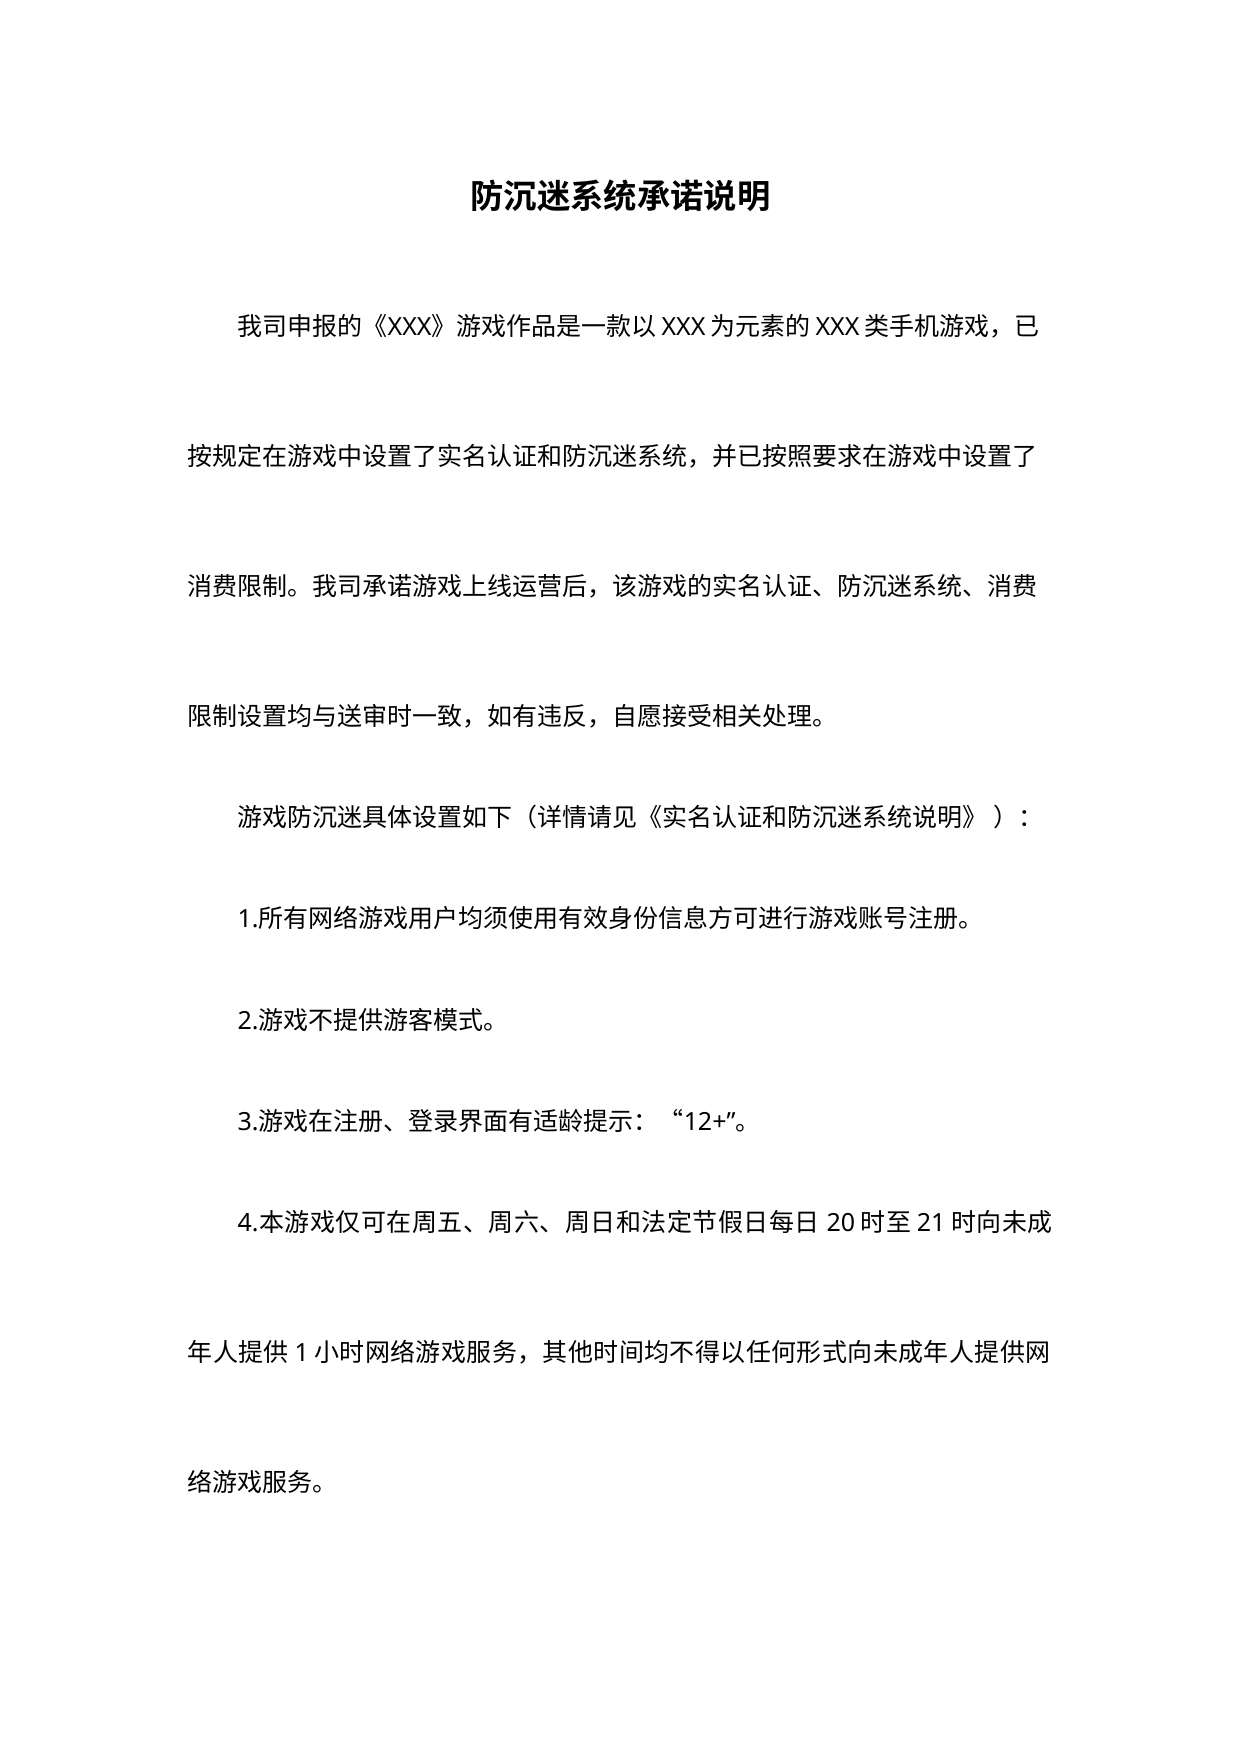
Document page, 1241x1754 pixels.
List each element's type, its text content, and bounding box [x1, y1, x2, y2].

text 4.本游戏仅可在周五、周六、周日和法定节假日每日20时至21时向未成年人提供1小时网络游戏服务，其他时间均不得以任何形式向未成年人提供网络游戏服务。 [187, 1188, 1053, 1513]
text 我司申报的《XXX》游戏作品是一款以XXX为元素的XXX类手机游戏，已按规定在游戏中设置了实名认证和防沉迷系统，并已按照要求在游戏中设置了消费限制。我司承诺游戏上线运营后，该游戏的实名认证、防沉迷系统、消费限制设置均与送审时一致，如有违反，自愿接受相关处理。 [187, 292, 1053, 747]
text 3.游戏在注册、登录界面有适龄提示：“12+”。 [187, 1087, 1053, 1152]
text 防沉迷系统承诺说明 [187, 162, 1053, 227]
text 2.游戏不提供游客模式。 [187, 986, 1053, 1051]
text 游戏防沉迷具体设置如下（详情请见《实名认证和防沉迷系统说明》 ）： [187, 783, 1053, 848]
text 1.所有网络游戏用户均须使用有效身份信息方可进行游戏账号注册。 [187, 884, 1053, 949]
